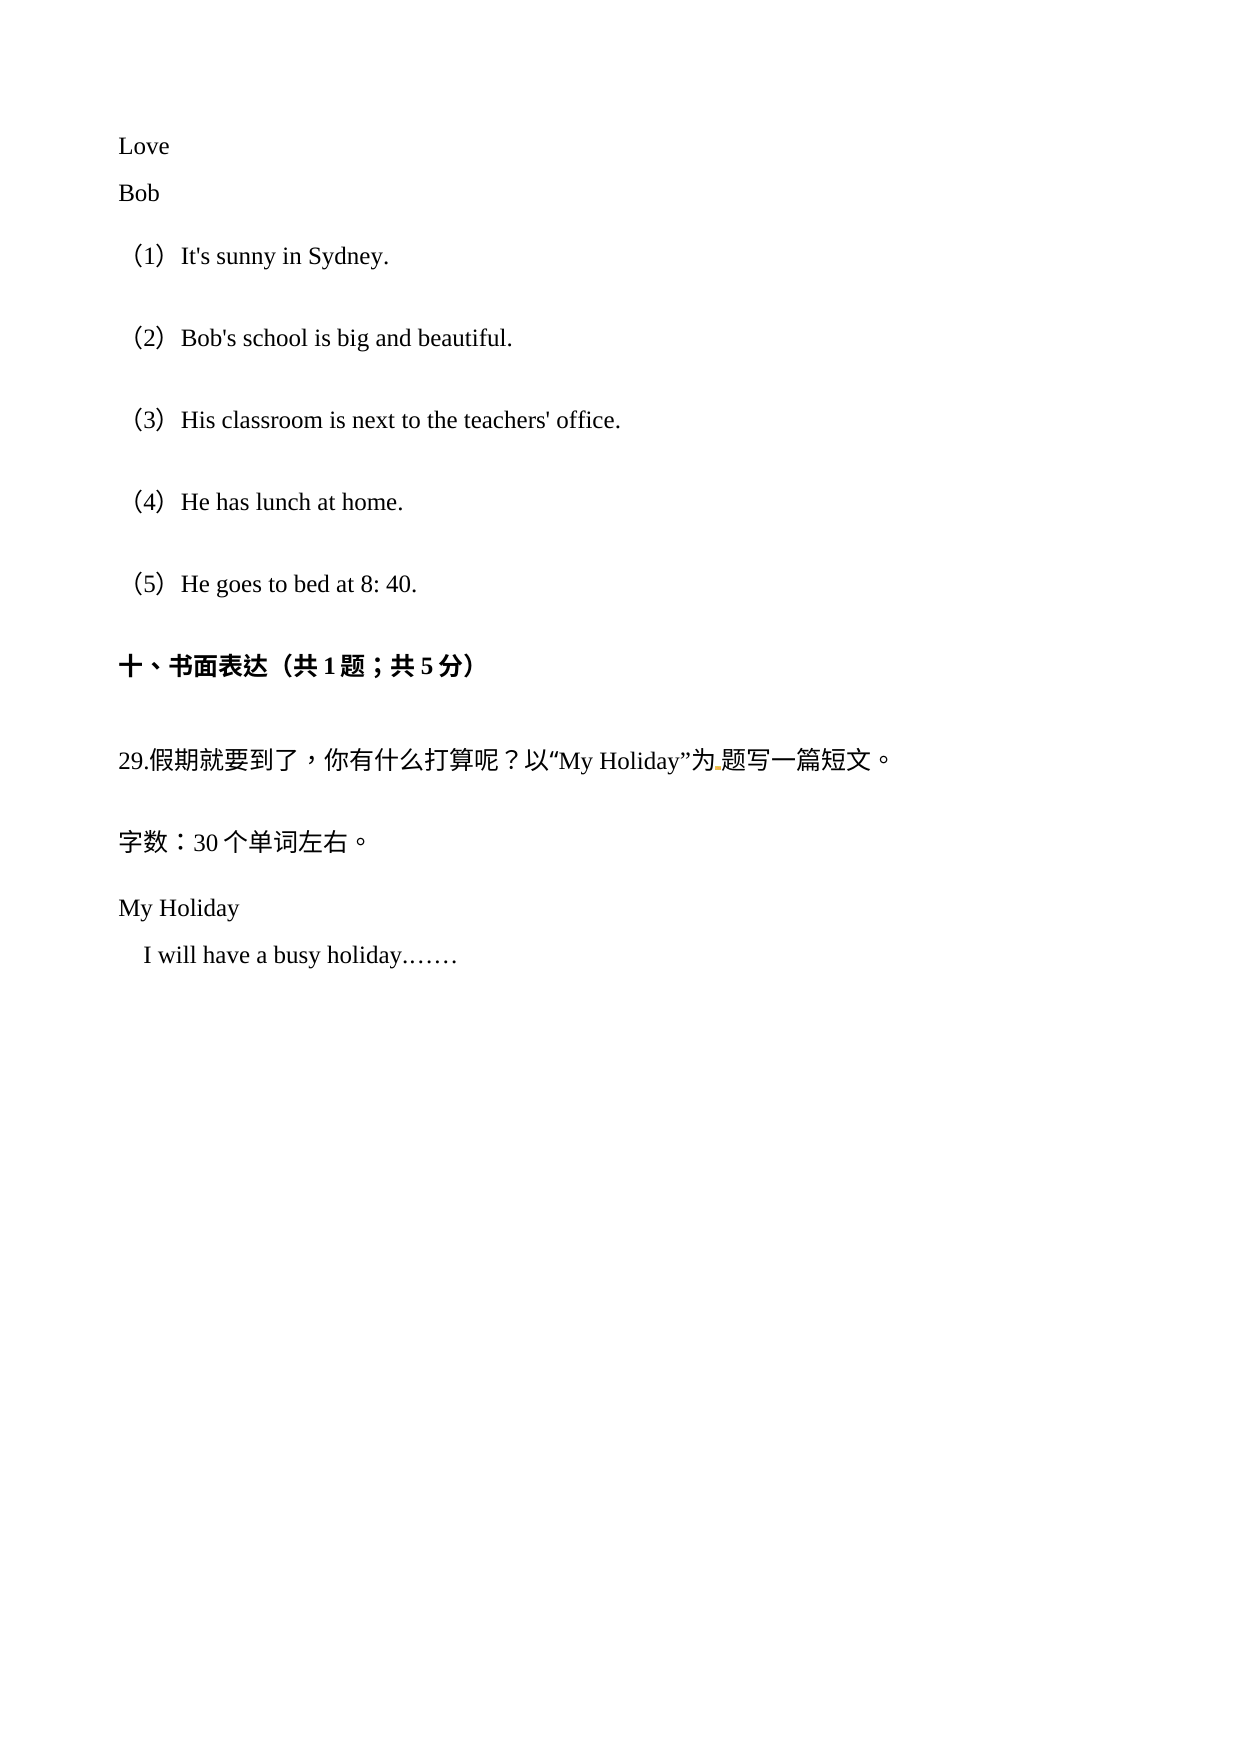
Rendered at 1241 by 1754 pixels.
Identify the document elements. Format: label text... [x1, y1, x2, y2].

text 29.假期就要到了，你有什么打算呢？以“My Holiday”为题写一篇短文。 [118, 728, 1122, 793]
text （1）It's sunny in Sydney. [118, 223, 1122, 288]
text （3）His classroom is next to the teachers' office. [118, 387, 1122, 452]
text I will have a busy holiday.…… [118, 938, 1122, 971]
text Bob [118, 176, 1122, 209]
text （2）Bob's school is big and beautiful. [118, 305, 1122, 370]
text 字数：30个单词左右。 [118, 809, 1122, 874]
text （4）He has lunch at home. [118, 469, 1122, 534]
text Love [118, 129, 1122, 162]
text My Holiday [118, 892, 1122, 924]
text （5）He goes to bed at 8: 40. [118, 551, 1122, 616]
text 十、书面表达（共1题；共5分） [118, 633, 1122, 698]
